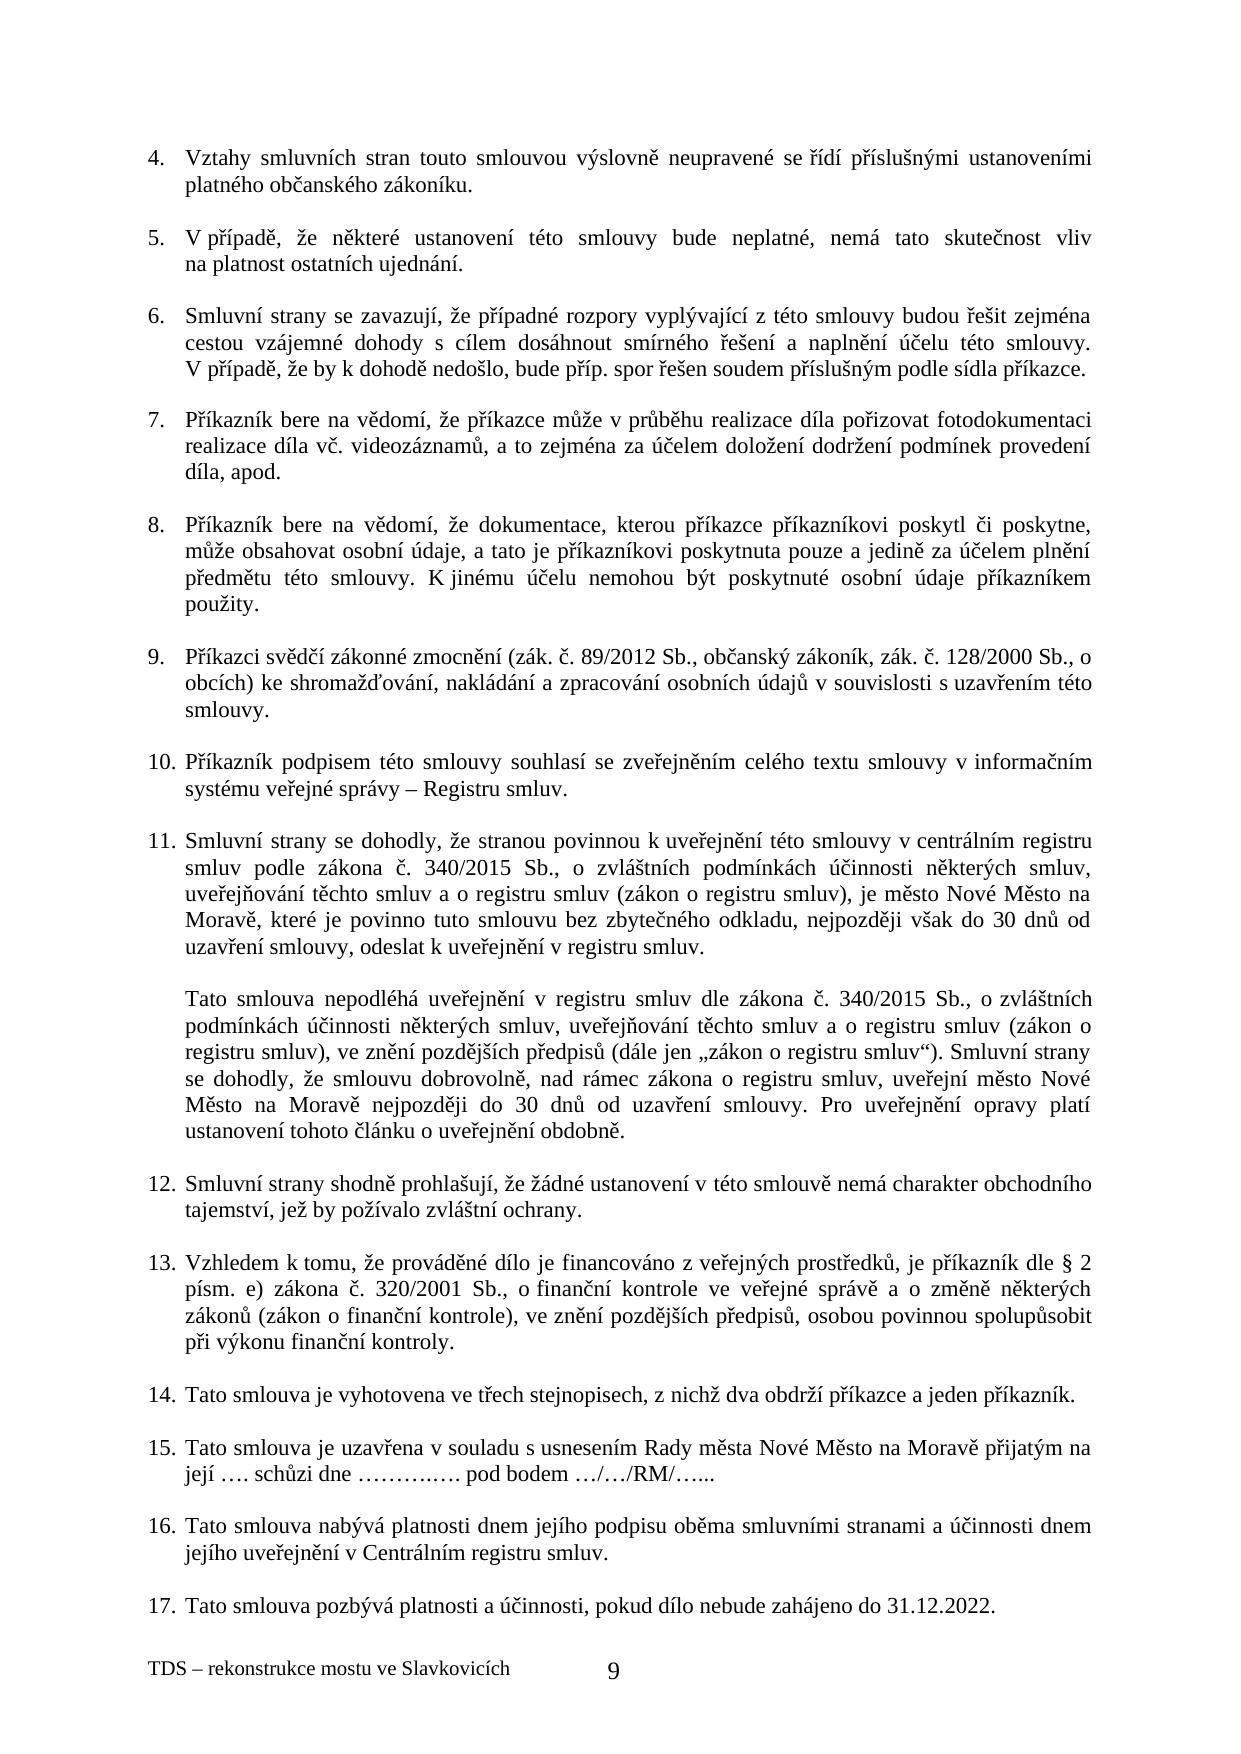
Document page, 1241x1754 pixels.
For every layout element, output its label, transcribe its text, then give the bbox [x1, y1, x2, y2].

list Příkazník bere na vědomí, že příkazce může v průběhu realizace díla pořizovat fotodokumentaci realizace díla vč. videozáznamů, a to zejména za účelem doložení dodržení podmínek provedení díla, apod. [148, 406, 1092, 485]
text Tato smlouva nepodléhá uveřejnění v registru smluv dle zákona č. 340/2015 Sb., o zvláštních podmínkách účinnosti některých smluv, uveřejňování těchto smluv a o registru smluv (zákon o registru smluv), ve znění pozdějších předpisů (dále jen „zákon o registru smluv“). Smluvní strany se dohodly, že smlouvu dobrovolně, nad rámec zákona o registru smluv, uveřejní město Nové Město na Moravě nejpozději do 30 dnů od uzavření smlouvy. Pro uveřejnění opravy platí ustanovení tohoto článku o uveřejnění obdobně. [185, 986, 1092, 1144]
list Vztahy smluvních stran touto smlouvou výslovně neupravené se řídí příslušnými ustanoveními platného občanského zákoníku. [148, 144, 1092, 197]
list Smluvní strany shodně prohlašují, že žádné ustanovení v této smlouvě nemá charakter obchodního tajemství, jež by požívalo zvláštní ochrany. [148, 1170, 1092, 1223]
list Příkazci svědčí zákonné zmocnění (zák. č. 89/2012 Sb., občanský zákoník, zák. č. 128/2000 Sb., o obcích) ke shromažďování, nakládání a zpracování osobních údajů v souvislosti s uzavřením této smlouvy. [148, 643, 1092, 722]
list Smluvní strany se dohodly, že stranou povinnou k uveřejnění této smlouvy v centrálním registru smluv podle zákona č. 340/2015 Sb., o zvláštních podmínkách účinnosti některých smluv, uveřejňování těchto smluv a o registru smluv (zákon o registru smluv), je město Nové Město na Moravě, které je povinno tuto smlouvu bez zbytečného odkladu, nejpozději však do 30 dnů od uzavření smlouvy, odeslat k uveřejnění v registru smluv. [148, 827, 1092, 959]
list Tato smlouva pozbývá platnosti a účinnosti, pokud dílo nebude zahájeno do 31.12.2022. [148, 1592, 1092, 1618]
list Smluvní strany se zavazují, že případné rozpory vyplývající z této smlouvy budou řešit zejména cestou vzájemné dohody s cílem dosáhnout smírného řešení a naplnění účelu této smlouvy. V případě, že by k dohodě nedošlo, bude příp. spor řešen soudem příslušným podle sídla příkazce. [148, 303, 1092, 382]
list Příkazník podpisem této smlouvy souhlasí se zveřejněním celého textu smlouvy v informačním systému veřejné správy – Registru smluv. [148, 748, 1092, 801]
list Tato smlouva je vyhotovena ve třech stejnopisech, z nichž dva obdrží příkazce a jeden příkazník. [148, 1381, 1092, 1407]
list V případě, že některé ustanovení této smlouvy bude neplatné, nemá tato skutečnost vliv na platnost ostatních ujednání. [148, 223, 1092, 276]
list Tato smlouva je uzavřena v souladu s usnesením Rady města Nové Město na Moravě přijatým na její …. schůzi dne ……….…. pod bodem …/…/RM/…... [148, 1433, 1092, 1486]
list Tato smlouva nabývá platnosti dnem jejího podpisu oběma smluvními stranami a účinnosti dnem jejího uveřejnění v Centrálním registru smluv. [148, 1513, 1092, 1565]
list Vzhledem k tomu, že prováděné dílo je financováno z veřejných prostředků, je příkazník dle § 2 písm. e) zákona č. 320/2001 Sb., o finanční kontrole ve veřejné správě a o změně některých zákonů (zákon o finanční kontrole), ve znění pozdějších předpisů, osobou povinnou spolupůsobit při výkonu finanční kontroly. [148, 1249, 1092, 1354]
list Příkazník bere na vědomí, že dokumentace, kterou příkazce příkazníkovi poskytl či poskytne, může obsahovat osobní údaje, a tato je příkazníkovi poskytnuta pouze a jedině za účelem plnění předmětu této smlouvy. K jinému účelu nemohou být poskytnuté osobní údaje příkazníkem použity. [148, 511, 1092, 617]
